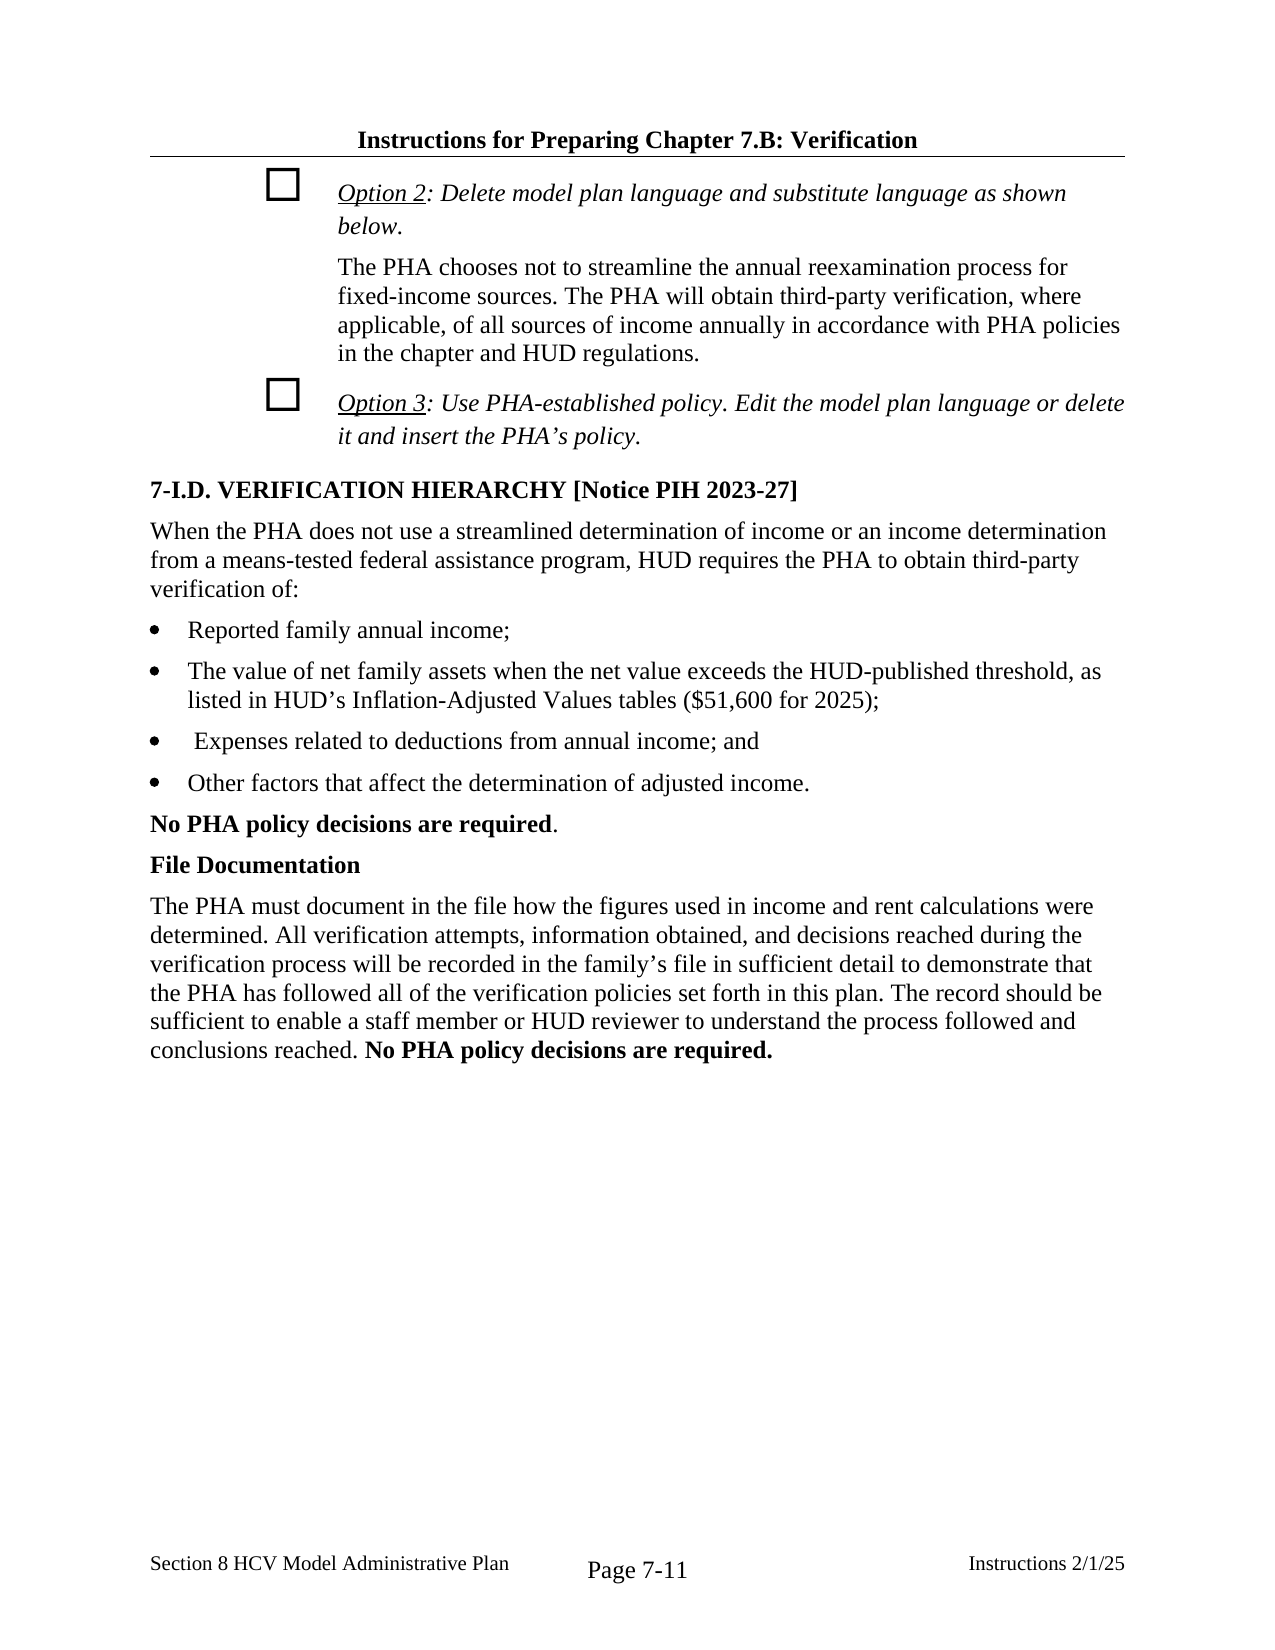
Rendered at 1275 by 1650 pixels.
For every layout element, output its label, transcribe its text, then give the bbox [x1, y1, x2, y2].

list The value of net family assets when the net value exceeds the HUD-published threshold, as listed in HUD’s Inflation-Adjusted Values tables ($51,600 for 2025); [150, 656, 1125, 714]
list Reported family annual income; [150, 615, 1125, 644]
text Option 2: Delete model plan language and substitute language as shown below. [262, 169, 1125, 240]
text Option 3: Use PHA-established policy. Edit the model plan language or delete it and insert the PHA’s policy. [262, 380, 1125, 450]
text 7-I.D. VERIFICATION HIERARCHY [Notice PIH 2023-27] [150, 475, 1125, 504]
list Expenses related to deductions from annual income; and [150, 726, 1125, 755]
text File Documentation [150, 850, 1125, 879]
text When the PHA does not use a streamlined determination of income or an income determination from a means-tested federal assistance program, HUD requires the PHA to obtain third-party verification of: [150, 516, 1125, 603]
text No PHA policy decisions are required. [150, 809, 1125, 838]
text The PHA chooses not to streamline the annual reexamination process for fixed-income sources. The PHA will obtain third-party verification, where applicable, of all sources of income annually in accordance with PHA policies in the chapter and HUD regulations. [337, 252, 1125, 367]
list Other factors that affect the determination of adjusted income. [150, 768, 1125, 796]
text The PHA must document in the file how the figures used in income and rent calculations were determined. All verification attempts, information obtained, and decisions reached during the verification process will be recorded in the family’s file in sufficient detail to demonstrate that the PHA has followed all of the verification policies set forth in this plan. The record should be sufficient to enable a staff member or HUD reviewer to understand the process followed and conclusions reached. No PHA policy decisions are required. [150, 891, 1125, 1064]
